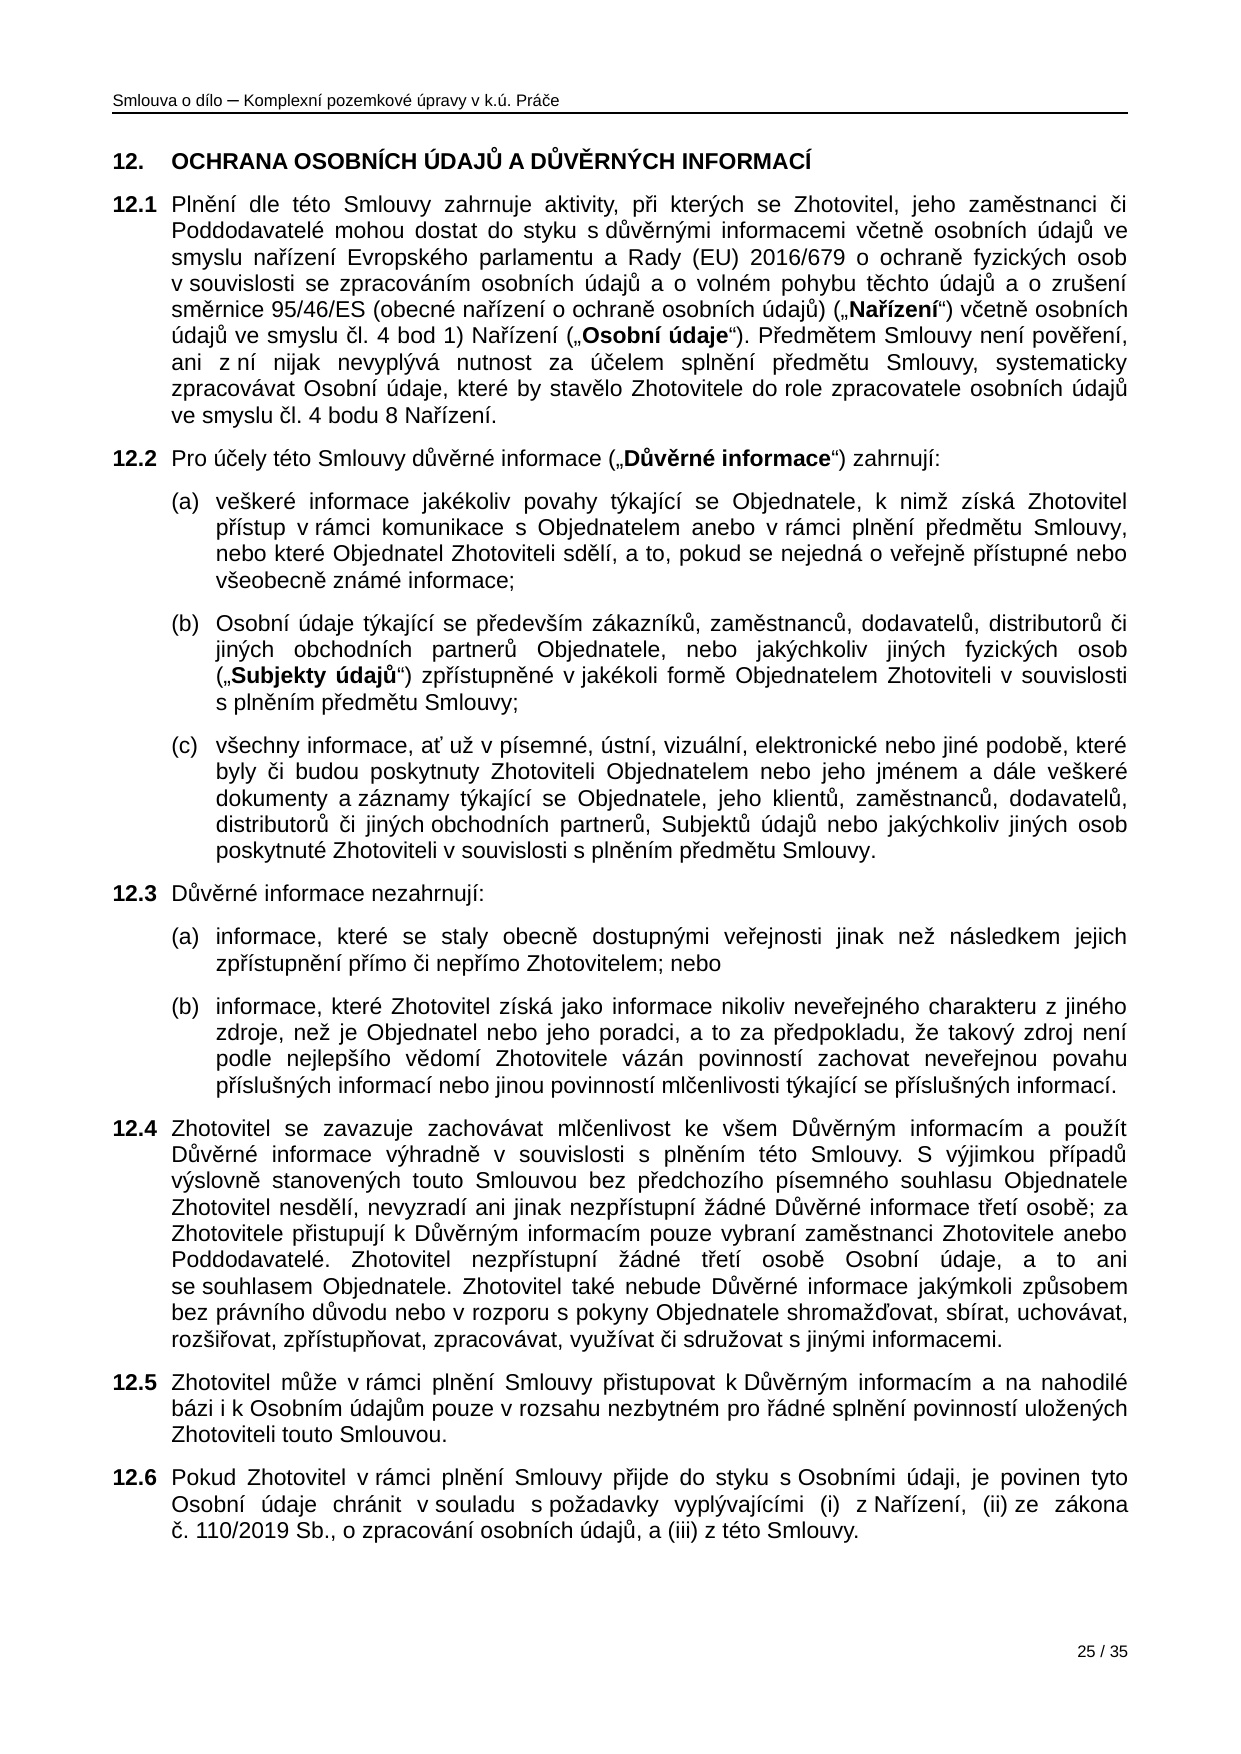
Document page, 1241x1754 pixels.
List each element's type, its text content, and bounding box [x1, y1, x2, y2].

text Plnění dle této Smlouvy zahrnuje aktivity, při kterých se Zhotovitel, jeho zaměstnanci či Poddodavatelé mohou dostat do styku s důvěrnými informacemi včetně osobních údajů ve smyslu nařízení Evropského parlamentu a Rady (EU) 2016/679 o ochraně fyzických osob v souvislosti se zpracováním osobních údajů a o volném pohybu těchto údajů a o zrušení směrnice 95/46/ES (obecné nařízení o ochraně osobních údajů) („Nařízení“) včetně osobních údajů ve smyslu čl. 4 bod 1) Nařízení („Osobní údaje“). Předmětem Smlouvy není pověření, ani z ní nijak nevyplývá nutnost za účelem splnění předmětu Smlouvy, systematicky zpracovávat Osobní údaje, které by stavělo Zhotovitele do role zpracovatele osobních údajů ve smyslu čl. 4 bodu 8 Nařízení. [112, 191, 1128, 428]
text Zhotovitel může v rámci plnění Smlouvy přistupovat k Důvěrným informacím a na nahodilé bázi i k Osobním údajům pouze v rozsahu nezbytném pro řádné splnění povinností uložených Zhotoviteli touto Smlouvou. [112, 1368, 1128, 1448]
list veškeré informace jakékoliv povahy týkající se Objednatele, k nimž získá Zhotovitel přístup v rámci komunikace s Objednatelem anebo v rámci plnění předmětu Smlouvy, nebo které Objednatel Zhotoviteli sdělí, a to, pokud se nejedná o veřejně přístupné nebo všeobecně známé informace; [171, 488, 1128, 593]
text Pokud Zhotovitel v rámci plnění Smlouvy přijde do styku s Osobními údaji, je povinen tyto Osobní údaje chránit v souladu s požadavky vyplývajícími (i) z Nařízení, (ii) ze zákona č. 110/2019 Sb., o zpracování osobních údajů, a (iii) z této Smlouvy. [112, 1464, 1128, 1543]
text Zhotovitel se zavazuje zachovávat mlčenlivost ke všem Důvěrným informacím a použít Důvěrné informace výhradně v souvislosti s plněním této Smlouvy. S výjimkou případů výslovně stanovených touto Smlouvou bez předchozího písemného souhlasu Objednatele Zhotovitel nesdělí, nevyzradí ani jinak nezpřístupní žádné Důvěrné informace třetí osobě; za Zhotovitele přistupují k Důvěrným informacím pouze vybraní zaměstnanci Zhotovitele anebo Poddodavatelé. Zhotovitel nezpřístupní žádné třetí osobě Osobní údaje, a to ani se souhlasem Objednatele. Zhotovitel také nebude Důvěrné informace jakýmkoli způsobem bez právního důvodu nebo v rozporu s pokyny Objednatele shromažďovat, sbírat, uchovávat, rozšiřovat, zpřístupňovat, zpracovávat, využívat či sdružovat s jinými informacemi. [112, 1115, 1128, 1352]
text Osobní údaje týkající se především zákazníků, zaměstnanců, dodavatelů, distributorů či jiných obchodních partnerů Objednatele, nebo jakýchkoliv jiných fyzických osob („Subjekty údajů“) zpřístupněné v jakékoli formě Objednatelem Zhotoviteli v souvislosti s plněním předmětu Smlouvy; [171, 610, 1128, 715]
text Ochrana osobních údajů a Důvěrných informací [112, 148, 1128, 174]
text Pro účely této Smlouvy důvěrné informace („Důvěrné informace“) zahrnují: [112, 444, 1128, 471]
text Důvěrné informace nezahrnují: [112, 880, 1128, 907]
text všechny informace, ať už v písemné, ústní, vizuální, elektronické nebo jiné podobě, které byly či budou poskytnuty Zhotoviteli Objednatelem nebo jeho jménem a dále veškeré dokumenty a záznamy týkající se Objednatele, jeho klientů, zaměstnanců, dodavatelů, distributorů či jiných obchodních partnerů, Subjektů údajů nebo jakýchkoliv jiných osob poskytnuté Zhotoviteli v souvislosti s plněním předmětu Smlouvy. [171, 732, 1128, 863]
list informace, které Zhotovitel získá jako informace nikoliv neveřejného charakteru z jiného zdroje, než je Objednatel nebo jeho poradci, a to za předpokladu, že takový zdroj není podle nejlepšího vědomí Zhotovitele vázán povinností zachovat neveřejnou povahu příslušných informací nebo jinou povinností mlčenlivosti týkající se příslušných informací. [171, 993, 1128, 1098]
list informace, které se staly obecně dostupnými veřejnosti jinak než následkem jejich zpřístupnění přímo či nepřímo Zhotovitelem; nebo [171, 923, 1128, 976]
